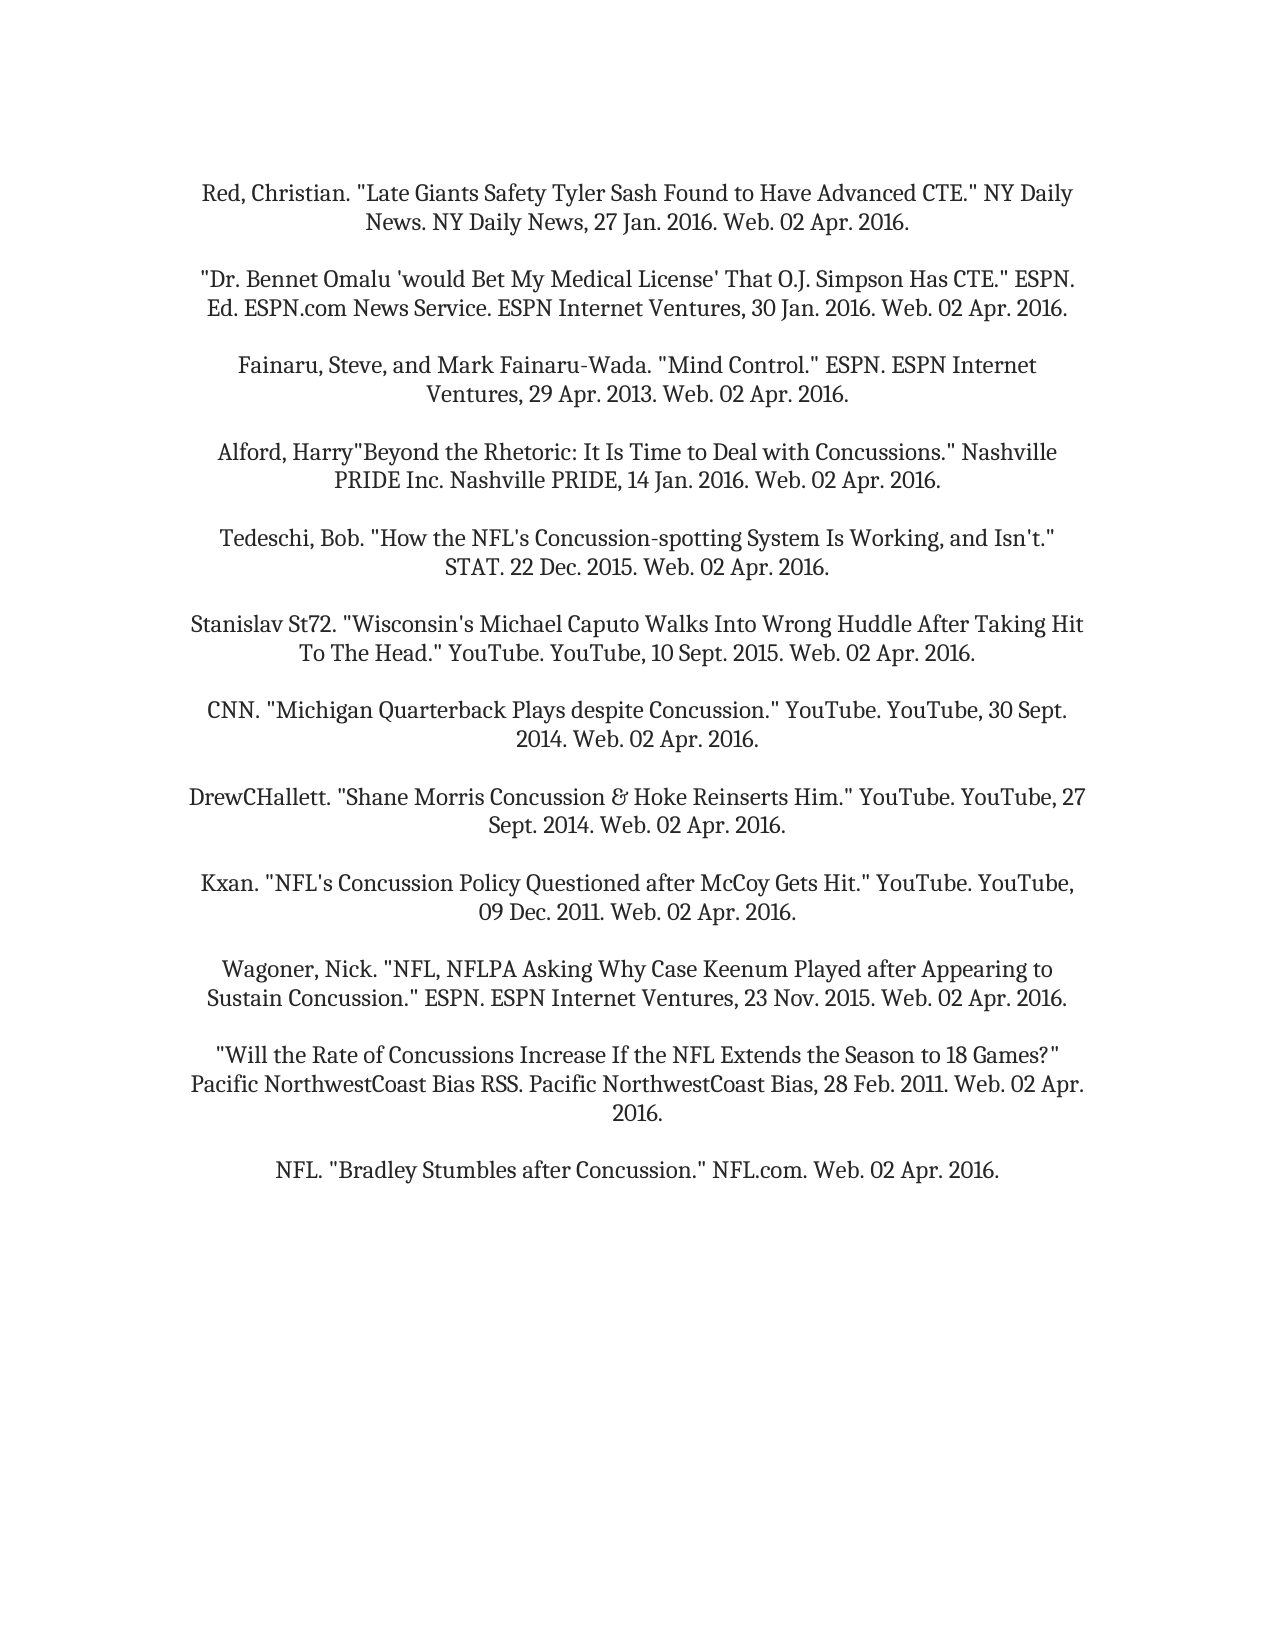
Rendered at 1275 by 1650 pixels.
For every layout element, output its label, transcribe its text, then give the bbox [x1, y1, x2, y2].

text Red, Christian. "Late Giants Safety Tyler Sash Found to Have Advanced CTE." NY Daily News. NY Daily News, 27 Jan. 2016. Web. 02 Apr. 2016. [187, 179, 1087, 236]
text NFL. "Bradley Stumbles after Concussion." NFL.com. Web. 02 Apr. 2016. [187, 1156, 1087, 1185]
text Alford, Harry"Beyond the Rhetoric: It Is Time to Deal with Concussions." Nashville PRIDE Inc. Nashville PRIDE, 14 Jan. 2016. Web. 02 Apr. 2016. [187, 437, 1087, 495]
text Kxan. "NFL's Concussion Policy Questioned after McCoy Gets Hit." YouTube. YouTube, 09 Dec. 2011. Web. 02 Apr. 2016. [187, 869, 1087, 926]
text DrewCHallett. "Shane Morris Concussion & Hoke Reinserts Him." YouTube. YouTube, 27 Sept. 2014. Web. 02 Apr. 2016. [187, 782, 1087, 840]
text Stanislav St72. "Wisconsin's Michael Caputo Walks Into Wrong Huddle After Taking Hit To The Head." YouTube. YouTube, 10 Sept. 2015. Web. 02 Apr. 2016. [187, 610, 1087, 667]
text "Will the Rate of Concussions Increase If the NFL Extends the Season to 18 Games?" Pacific NorthwestCoast Bias RSS. Pacific NorthwestCoast Bias, 28 Feb. 2011. Web. 02 Apr. 2016. [187, 1041, 1087, 1127]
text Fainaru, Steve, and Mark Fainaru-Wada. "Mind Control." ESPN. ESPN Internet Ventures, 29 Apr. 2013. Web. 02 Apr. 2016. [187, 351, 1087, 409]
text Wagoner, Nick. "NFL, NFLPA Asking Why Case Keenum Played after Appearing to Sustain Concussion." ESPN. ESPN Internet Ventures, 23 Nov. 2015. Web. 02 Apr. 2016. [187, 955, 1087, 1012]
text Tedeschi, Bob. "How the NFL's Concussion-spotting System Is Working, and Isn't." STAT. 22 Dec. 2015. Web. 02 Apr. 2016. [187, 524, 1087, 581]
text CNN. "Michigan Quarterback Plays despite Concussion." YouTube. YouTube, 30 Sept. 2014. Web. 02 Apr. 2016. [187, 696, 1087, 754]
text "Dr. Bennet Omalu 'would Bet My Medical License' That O.J. Simpson Has CTE." ESPN. Ed. ESPN.com News Service. ESPN Internet Ventures, 30 Jan. 2016. Web. 02 Apr. 2016. [187, 265, 1087, 322]
